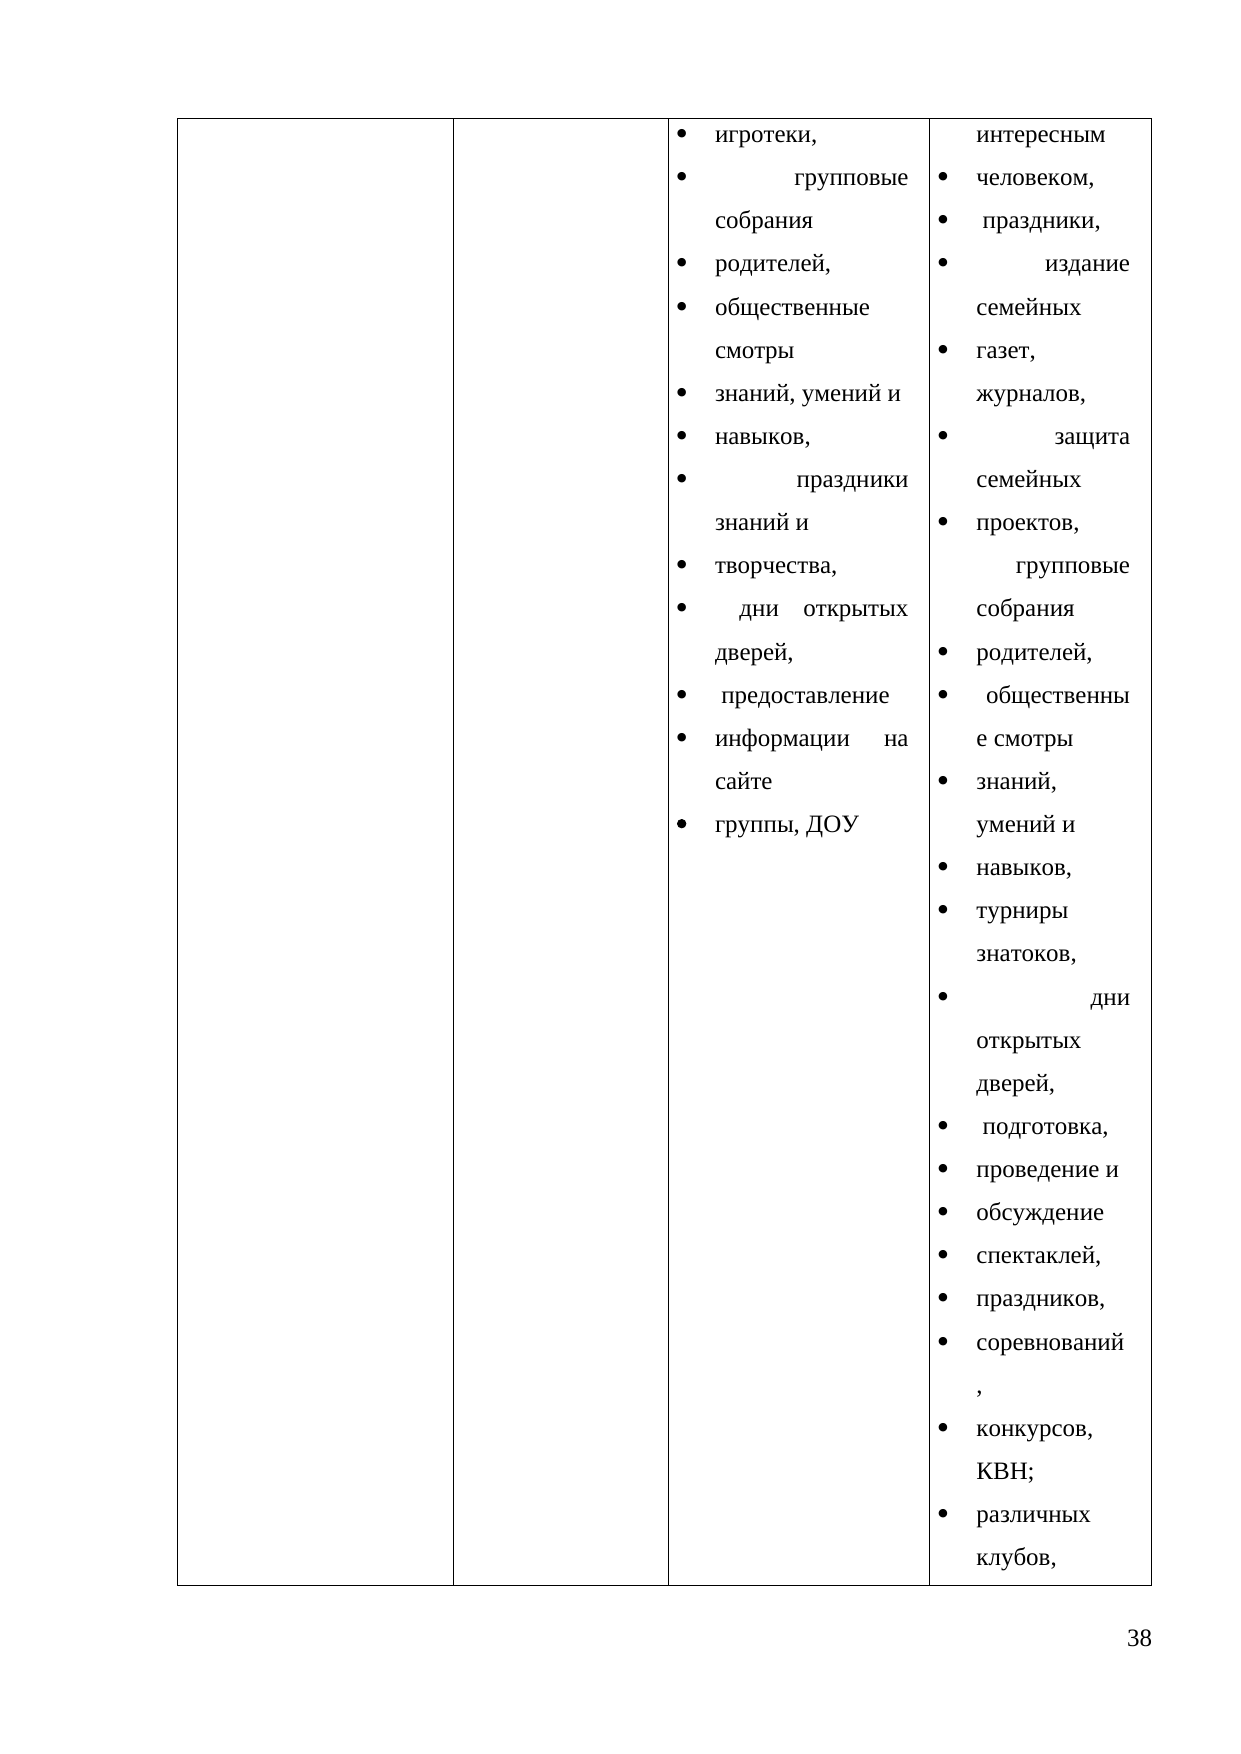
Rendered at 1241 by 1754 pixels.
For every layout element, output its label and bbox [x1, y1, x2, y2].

table_cell [930, 119, 1151, 1585]
table_cell [669, 119, 929, 1585]
table_cell [454, 119, 668, 1585]
table_cell [178, 119, 453, 1585]
